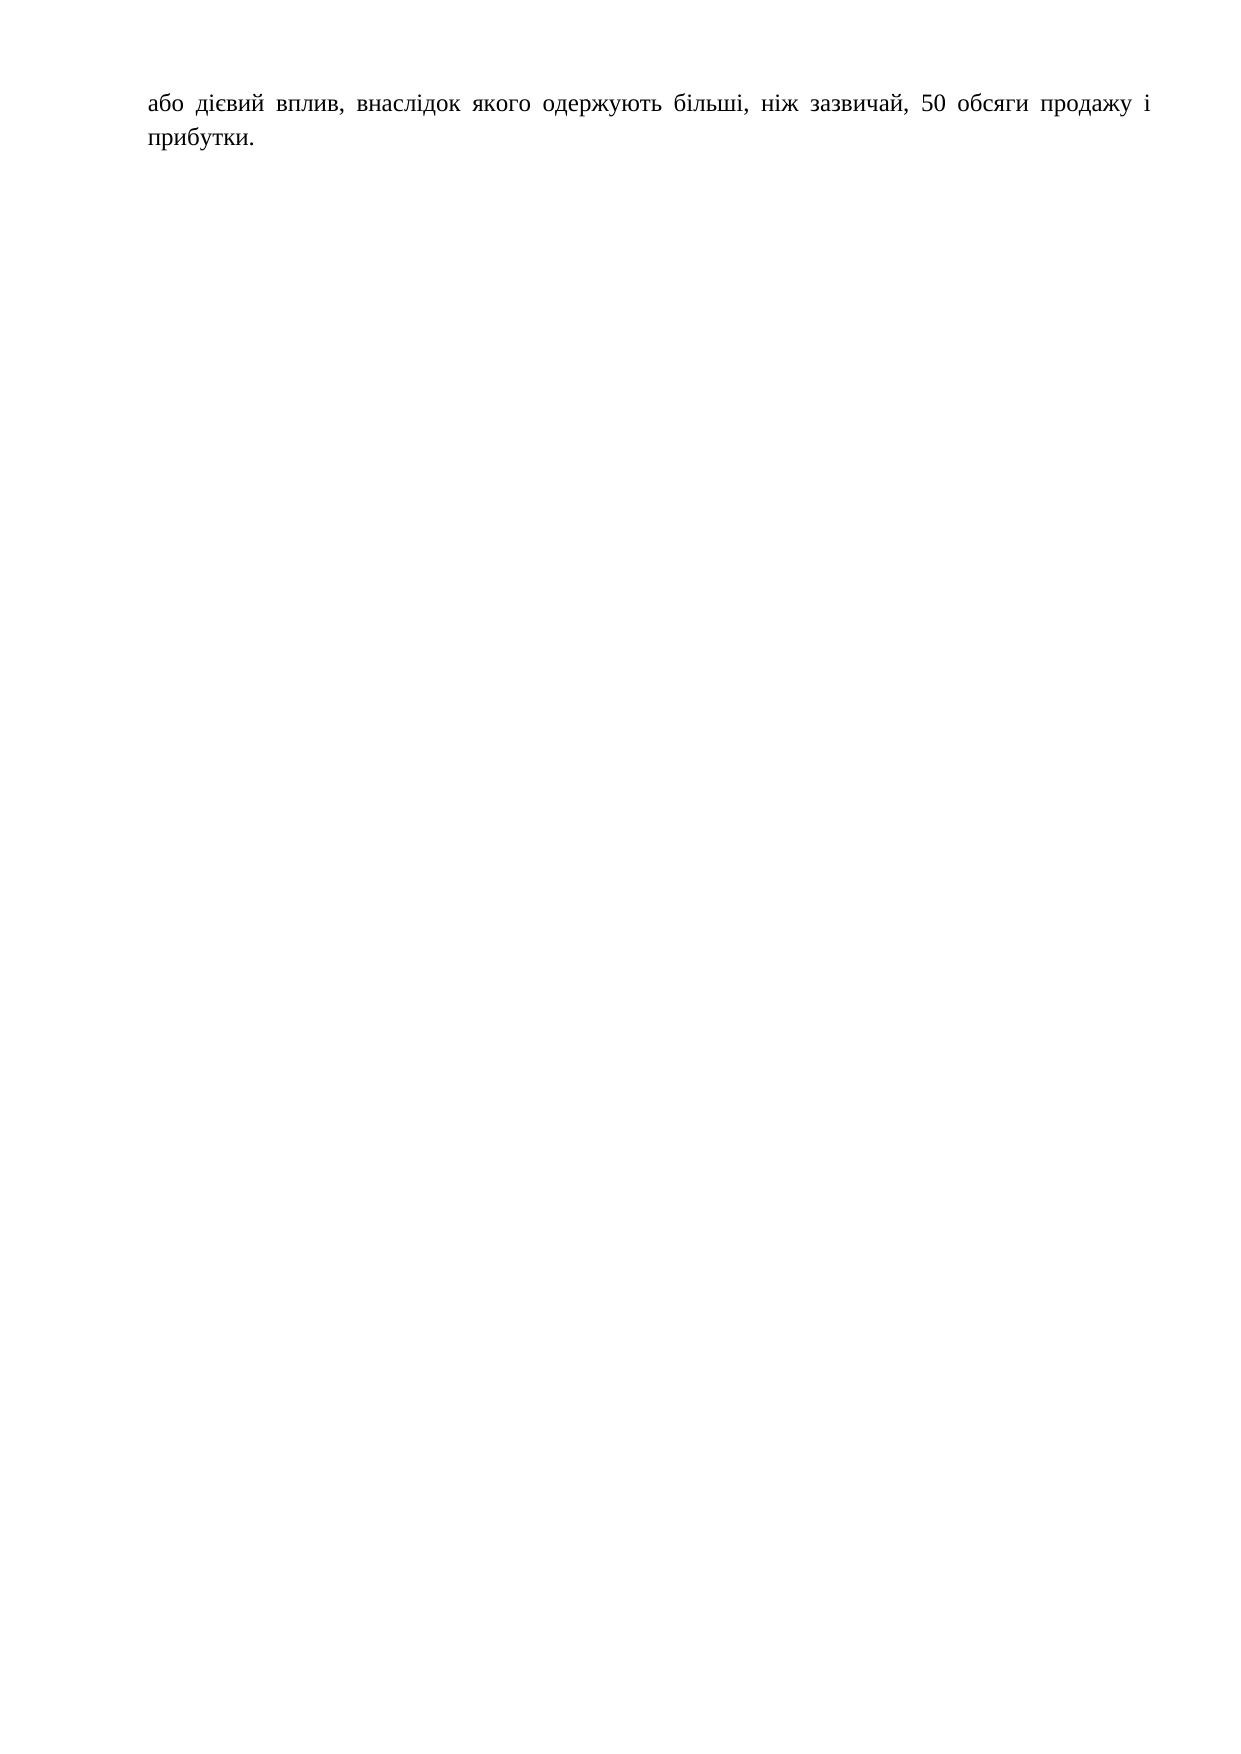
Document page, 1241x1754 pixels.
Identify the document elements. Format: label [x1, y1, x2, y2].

text [148, 88, 1152, 150]
